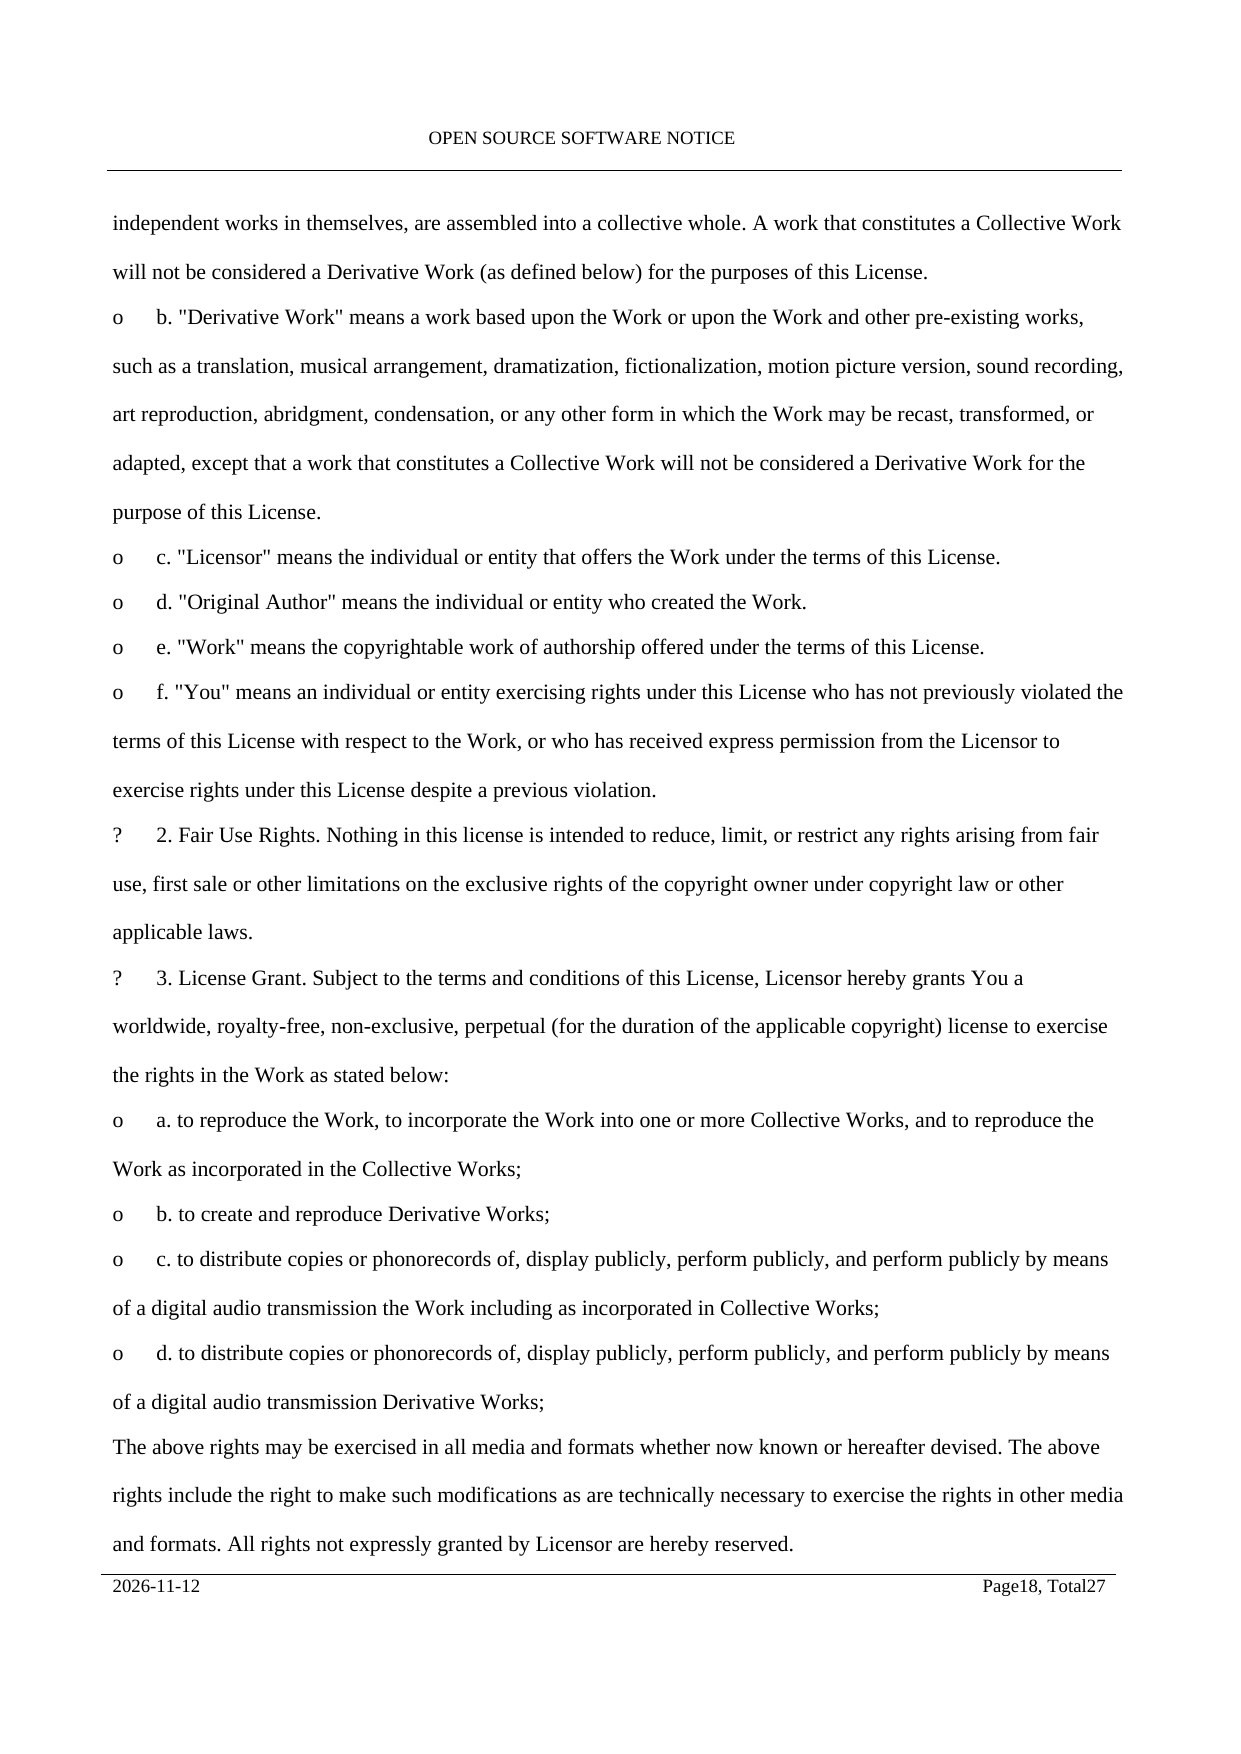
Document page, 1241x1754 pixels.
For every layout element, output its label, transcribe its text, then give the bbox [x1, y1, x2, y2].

text o b. "Derivative Work" means a work based upon the Work or upon the Work and other pre-existing works, such as a translation, musical arrangement, dramatization, fictionalization, motion picture version, sound recording, art reproduction, abridgment, condensation, or any other form in which the Work may be recast, transformed, or adapted, except that a work that constitutes a Collective Work will not be considered a Derivative Work for the purpose of this License. [112, 300, 1128, 528]
text ? 3. License Grant. Subject to the terms and conditions of this License, Licensor hereby grants You a worldwide, royalty-free, non-exclusive, perpetual (for the duration of the applicable copyright) license to exercise the rights in the Work as stated below: [112, 961, 1128, 1091]
text The above rights may be exercised in all media and formats whether now known or hereafter devised. The above rights include the right to make such modifications as are technically necessary to exercise the rights in other media and formats. All rights not expressly granted by Licensor are hereby reserved. [112, 1430, 1128, 1560]
text o a. to reproduce the Work, to incorporate the Work into one or more Collective Works, and to reproduce the Work as incorporated in the Collective Works; [112, 1103, 1128, 1185]
text o e. "Work" means the copyrightable work of authorship offered under the terms of this License. [112, 631, 1128, 663]
text ? 2. Fair Use Rights. Nothing in this license is intended to reduce, limit, or restrict any rights arising from fair use, first sale or other limitations on the exclusive rights of the copyright owner under copyright law or other applicable laws. [112, 818, 1128, 948]
text o b. to create and reproduce Derivative Works; [112, 1197, 1128, 1230]
text o d. to distribute copies or phonorecords of, display publicly, perform publicly, and perform publicly by means of a digital audio transmission Derivative Works; [112, 1336, 1128, 1417]
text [112, 206, 1128, 288]
text o c. "Licensor" means the individual or entity that offers the Work under the terms of this License. [112, 540, 1128, 573]
text o c. to distribute copies or phonorecords of, display publicly, perform publicly, and perform publicly by means of a digital audio transmission the Work including as incorporated in Collective Works; [112, 1242, 1128, 1324]
text o f. "You" means an individual or entity exercising rights under this License who has not previously violated the terms of this License with respect to the Work, or who has received express permission from the Licensor to exercise rights under this License despite a previous violation. [112, 676, 1128, 806]
text o d. "Original Author" means the individual or entity who created the Work. [112, 585, 1128, 618]
